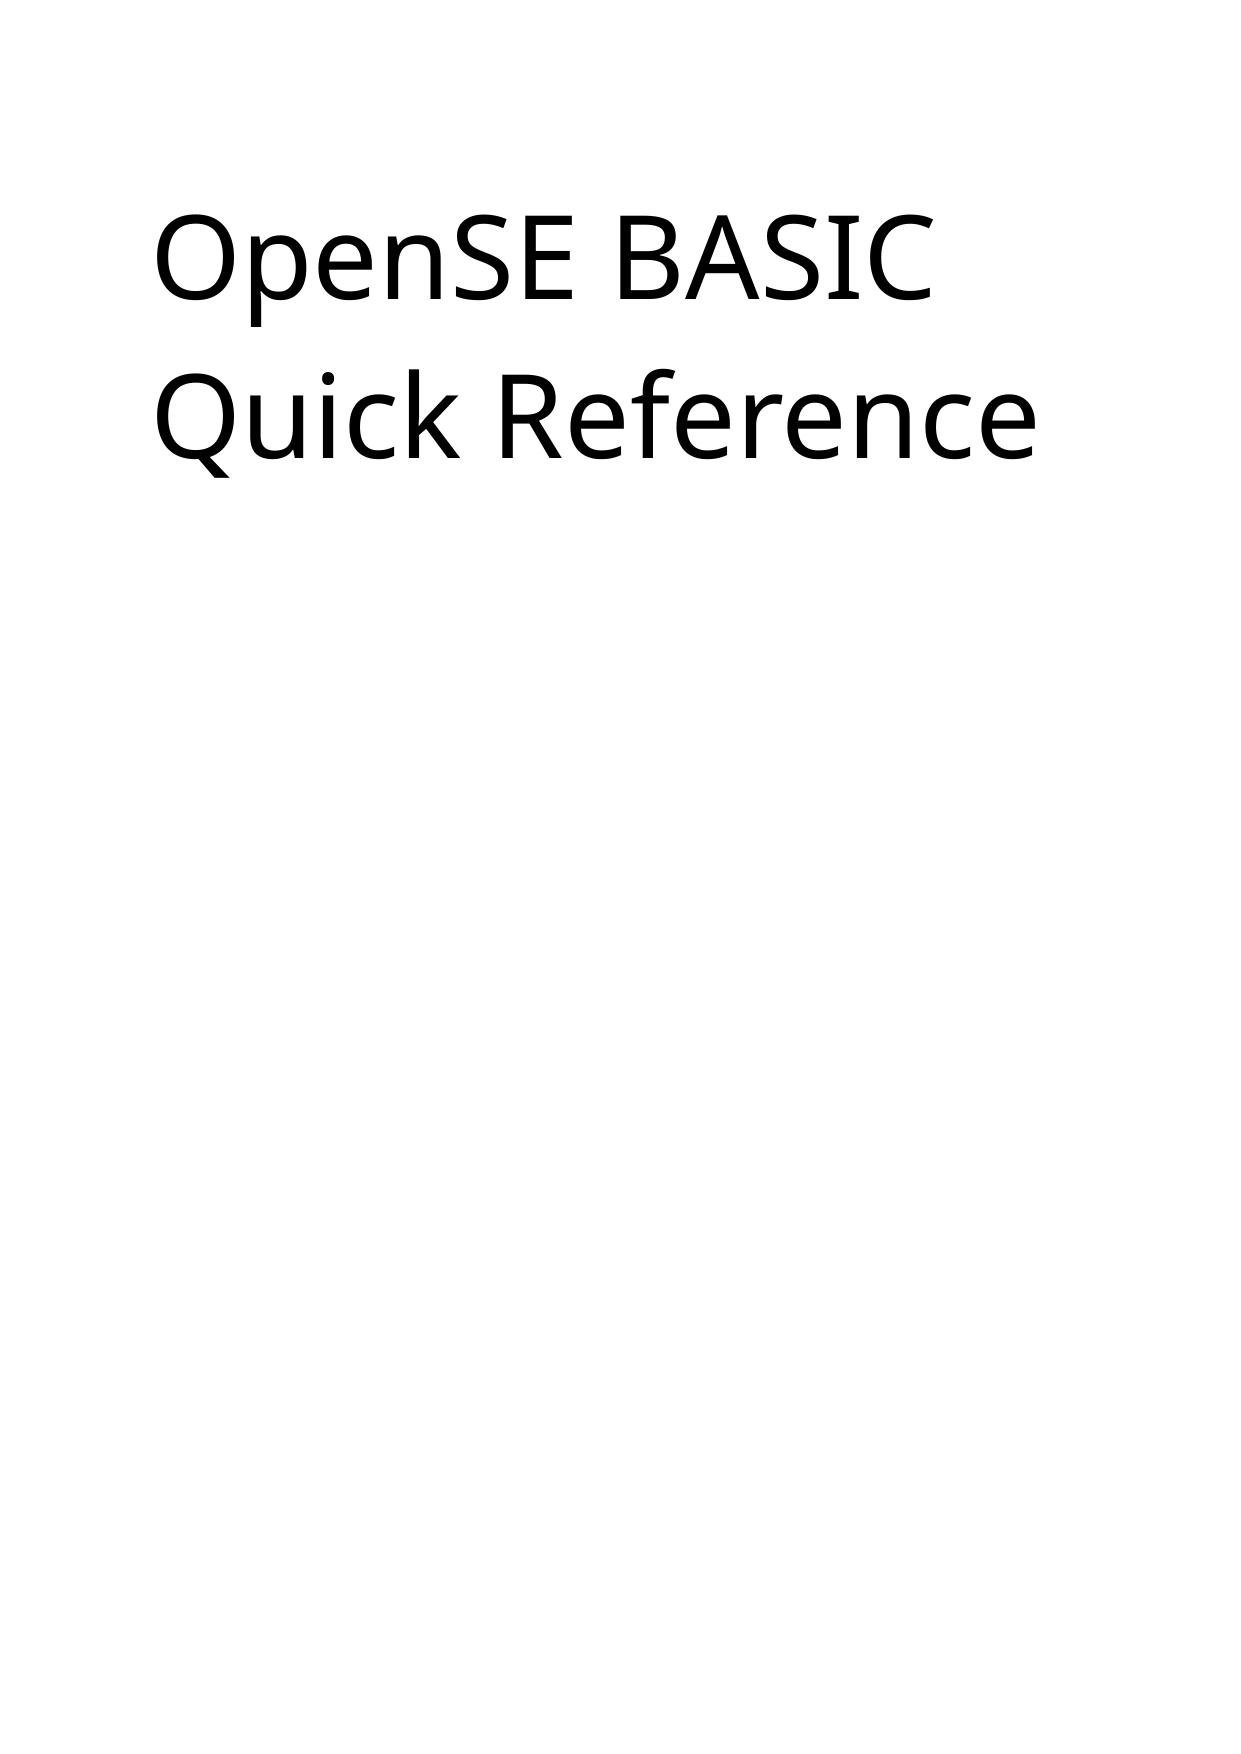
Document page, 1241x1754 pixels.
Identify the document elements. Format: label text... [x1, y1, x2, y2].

subtitle OpenSE BASIC Quick Reference [150, 175, 1090, 493]
